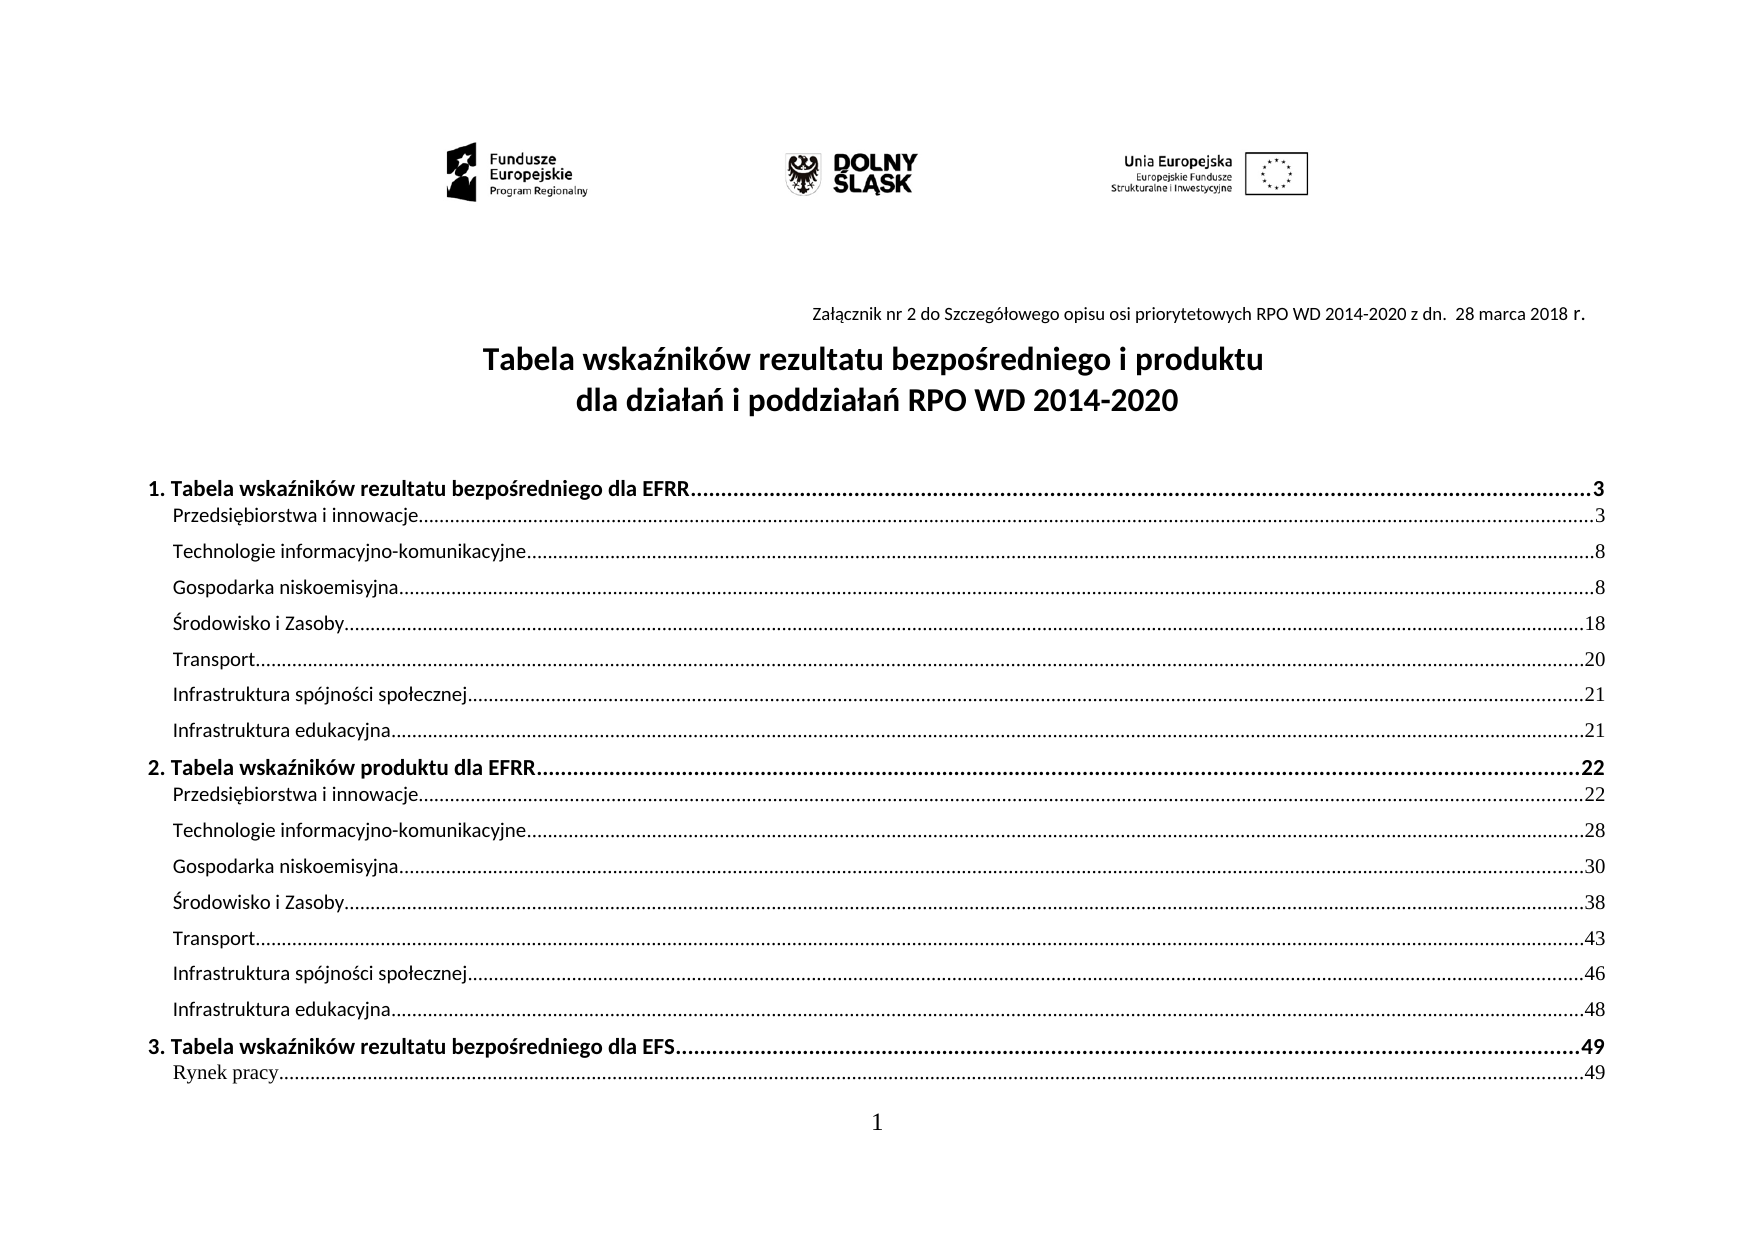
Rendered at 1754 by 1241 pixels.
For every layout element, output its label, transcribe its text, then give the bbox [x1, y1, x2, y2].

text Przedsiębiorstwa i innowacje 22 [173, 781, 1606, 807]
text Środowisko i Zasoby 18 [173, 610, 1606, 635]
text Gospodarka niskoemisyjna 8 [173, 574, 1606, 599]
text 3. Tabela wskaźników rezultatu bezpośredniego dla EFS 49 [148, 1032, 1606, 1060]
text Środowisko i Zasoby 38 [173, 889, 1606, 914]
text Infrastruktura spójności społecznej 21 [173, 682, 1606, 707]
text Infrastruktura spójności społecznej 46 [173, 961, 1606, 986]
text Załącznik nr 2 do Szczegółowego opisu osi priorytetowych RPO WD 2014-2020 z dn. 28 marca 2018 r. [738, 300, 1606, 326]
text 2. Tabela wskaźników produktu dla EFRR 22 [148, 753, 1606, 781]
text Przedsiębiorstwa i innowacje 3 [173, 502, 1606, 528]
text Transport 43 [173, 925, 1606, 950]
text Technologie informacyjno-komunikacyjne 8 [173, 538, 1606, 564]
text Infrastruktura edukacyjna 48 [173, 996, 1606, 1022]
text Tabela wskaźników rezultatu bezpośredniego i produktu dla działań i poddziałań RPO WD 2014-2020 [148, 338, 1606, 420]
picture [387, 88, 1367, 252]
text Gospodarka niskoemisyjna 30 [173, 853, 1606, 878]
text Rynek pracy 49 [173, 1060, 1606, 1084]
text Technologie informacyjno-komunikacyjne 28 [173, 817, 1606, 843]
text Infrastruktura edukacyjna 21 [173, 717, 1606, 743]
text 1. Tabela wskaźników rezultatu bezpośredniego dla EFRR 3 [148, 474, 1606, 502]
text Transport 20 [173, 646, 1606, 671]
